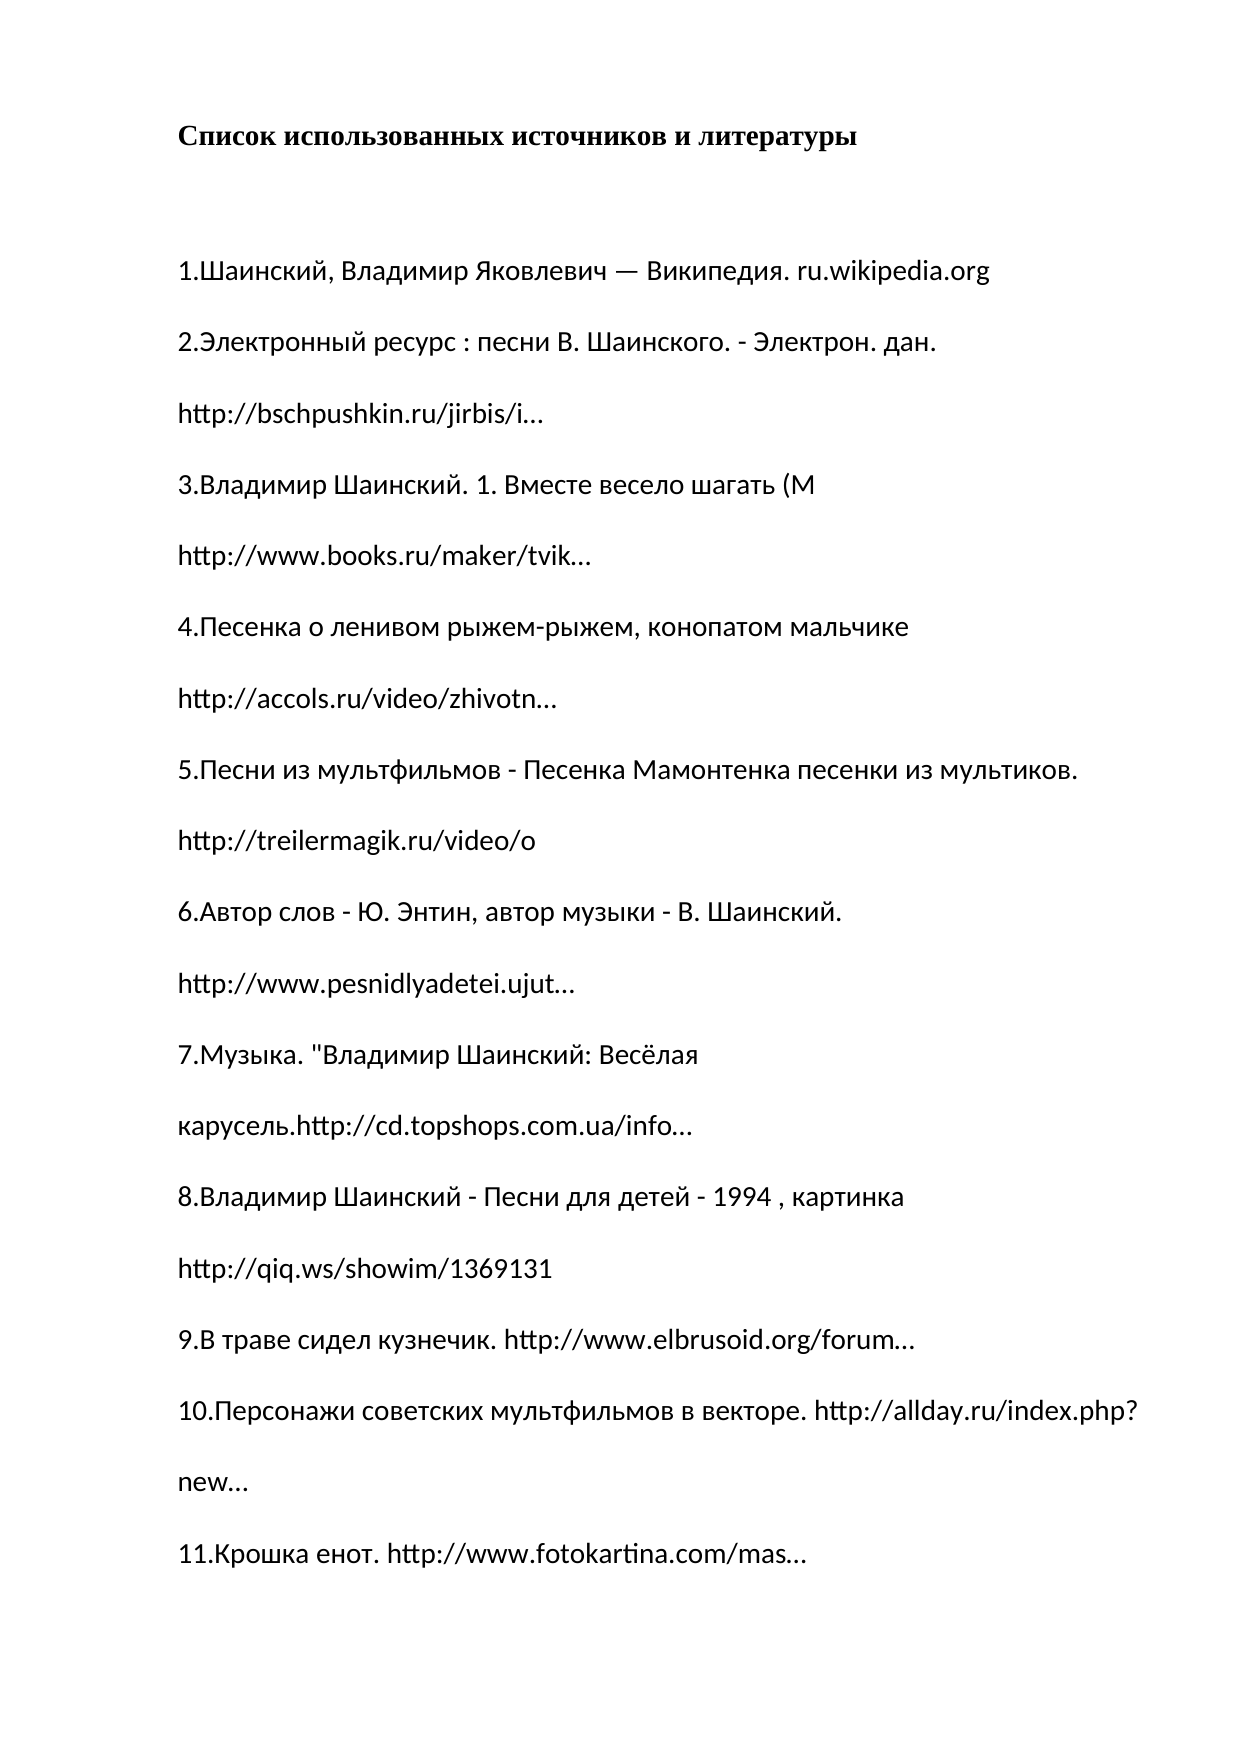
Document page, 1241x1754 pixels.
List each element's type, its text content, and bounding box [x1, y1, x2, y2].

text 8.Владимир Шаинский - Песни для детей - 1994 , картинка http://qiq.ws/showim/1369131 [177, 1178, 1152, 1285]
text 9.В траве сидел кузнечик. http://www.elbrusoid.org/forum… [177, 1321, 1152, 1357]
text 5.Песни из мультфильмов - Песенка Мамонтенка песенки из мультиков. http://treilermagik.ru/video/o [177, 751, 1152, 858]
text 2.Электронный ресурс : песни В. Шаинского. - Электрон. дан. http://bschpushkin.ru/jirbis/i… [177, 323, 1152, 430]
text 1.Шаинский, Владимир Яковлевич — Википедия. ru.wikipedia.org [177, 252, 1152, 288]
text 3.Владимир Шаинский. 1. Вместе весело шагать (М http://www.books.ru/maker/tvik… [177, 466, 1152, 573]
text 4.Песенка о ленивом рыжем-рыжем, конопатом мальчике http://accols.ru/video/zhivotn… [177, 608, 1152, 715]
text Список использованных источников и литературы [177, 118, 1152, 152]
text 6.Автор слов - Ю. Энтин, автор музыки - В. Шаинский. http://www.pesnidlyadetei.ujut… [177, 893, 1152, 1000]
text 11.Крошка енот. http://www.fotokartina.com/mas… [177, 1535, 1152, 1570]
text 10.Персонажи советских мультфильмов в векторе. http://allday.ru/index.php?new… [177, 1392, 1152, 1499]
text 7.Музыка. "Владимир Шаинский: Весёлая карусель.http://cd.topshops.com.ua/info… [177, 1036, 1152, 1143]
